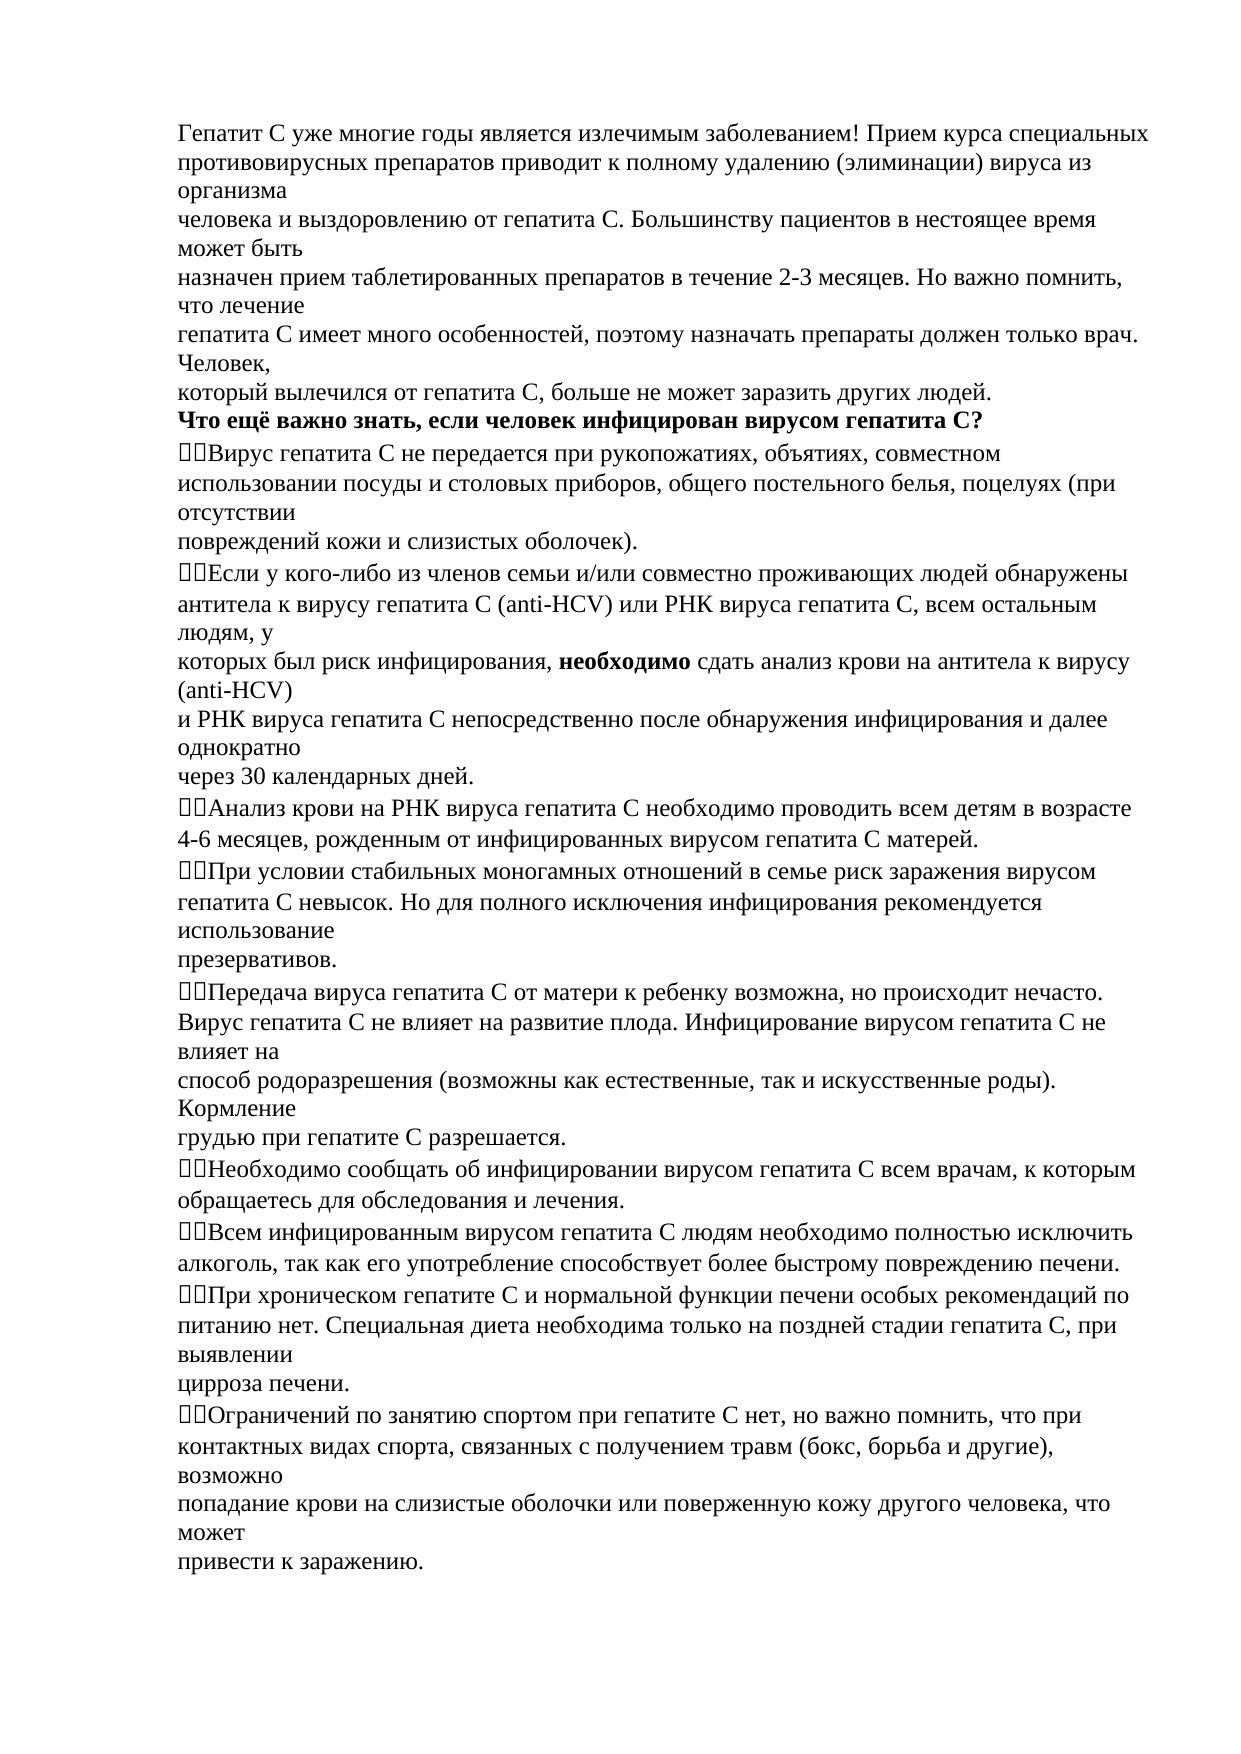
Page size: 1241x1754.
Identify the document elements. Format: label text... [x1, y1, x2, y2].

text презервативов. [177, 944, 1152, 973]
text Вирус гепатита С не влияет на развитие плода. Инфицирование вирусом гепатита С не влияет на [177, 1007, 1152, 1065]
text антитела к вирусу гепатита С (аnti-HCV) или РНК вируса гепатита С, всем остальным людям, у [177, 589, 1152, 646]
text алкоголь, так как его употребление способствует более быстрому повреждению печени. [177, 1248, 1152, 1277]
text При хроническом гепатите С и нормальной функции печени особых рекомендаций по [177, 1277, 1152, 1311]
text питанию нет. Специальная диета необходима только на поздней стадии гепатита С, при выявлении [177, 1311, 1152, 1368]
text Всем инфицированным вирусом гепатита С людям необходимо полностью исключить [177, 1214, 1152, 1248]
text Анализ крови на РНК вируса гепатита С необходимо проводить всем детям в возрасте [177, 790, 1152, 824]
text 4-6 месяцев, рожденным от инфицированных вирусом гепатита С матерей. [177, 824, 1152, 853]
text Передача вируса гепатита С от матери к ребенку возможна, но происходит нечасто. [177, 973, 1152, 1007]
text гепатита С невысок. Но для полного исключения инфицирования рекомендуется использование [177, 887, 1152, 944]
text контактных видах спорта, связанных с получением травм (бокс, борьба и другие), возможно [177, 1431, 1152, 1488]
text При условии стабильных моногамных отношений в семье риск заражения вирусом [177, 853, 1152, 887]
text Если у кого-либо из членов семьи и/или совместно проживающих людей обнаружены [177, 555, 1152, 589]
text Ограничений по занятию спортом при гепатите С нет, но важно помнить, что при [177, 1397, 1152, 1431]
text способ родоразрешения (возможны как естественные, так и искусственные роды). Кормление [177, 1065, 1152, 1122]
text Вирус гепатита С не передается при рукопожатиях, объятиях, совместном [177, 434, 1152, 468]
text использовании посуды и столовых приборов, общего постельного белья, поцелуях (при отсутствии [177, 468, 1152, 526]
text обращаетесь для обследования и лечения. [177, 1185, 1152, 1214]
text человека и выздоровлению от гепатита С. Большинству пациентов в нестоящее время может быть [177, 204, 1152, 262]
text Что ещё важно знать, если человек инфицирован вирусом гепатита С? [177, 406, 1152, 434]
text которых был риск инфицирования, необходимо сдать анализ крови на антитела к вирусу (anti-HCV) [177, 646, 1152, 704]
text цирроза печени. [177, 1368, 1152, 1397]
text грудью при гепатите С разрешается. [177, 1122, 1152, 1151]
text противовирусных препаратов приводит к полному удалению (элиминации) вируса из организма [177, 147, 1152, 204]
text и РНК вируса гепатита С непосредственно после обнаружения инфицирования и далее однократно [177, 704, 1152, 761]
text гепатита С имеет много особенностей, поэтому назначать препараты должен только врач. Человек, [177, 319, 1152, 377]
text Необходимо сообщать об инфицировании вирусом гепатита С всем врачам, к которым [177, 1151, 1152, 1185]
text попадание крови на слизистые оболочки или поверженную кожу другого человека, что может [177, 1488, 1152, 1546]
text повреждений кожи и слизистых оболочек). [177, 526, 1152, 555]
text назначен прием таблетированных препаратов в течение 2-3 месяцев. Но важно помнить, что лечение [177, 262, 1152, 319]
text Гепатит С уже многие годы является излечимым заболеванием! Прием курса специальных [177, 118, 1152, 147]
text через 30 календарных дней. [177, 761, 1152, 790]
text привести к заражению. [177, 1546, 1152, 1575]
text который вылечился от гепатита С, больше не может заразить других людей. [177, 377, 1152, 406]
